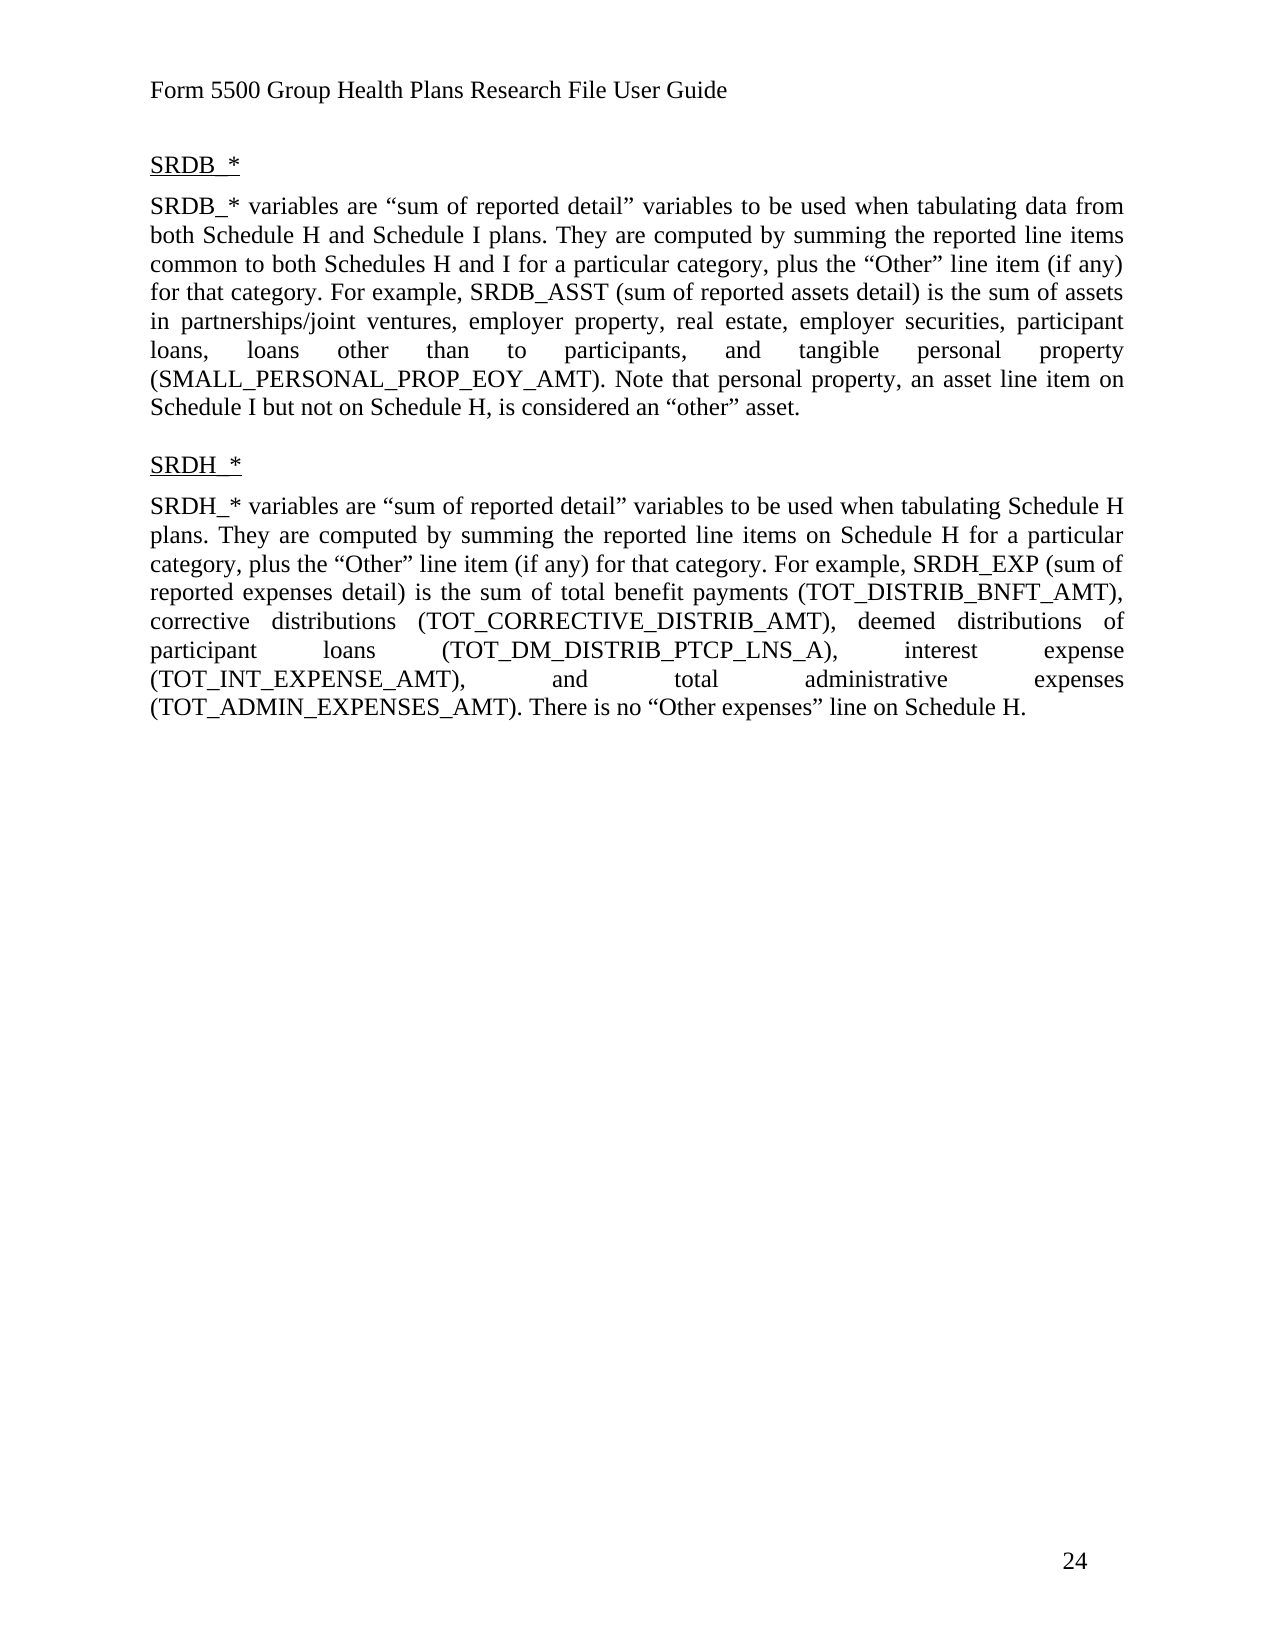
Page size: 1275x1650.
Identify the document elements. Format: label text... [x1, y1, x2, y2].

text SRDH_* variables are “sum of reported detail” variables to be used when tabulating Schedule H plans. They are computed by summing the reported line items on Schedule H for a particular category, plus the “Other” line item (if any) for that category. For example, SRDH_EXP (sum of reported expenses detail) is the sum of total benefit payments (TOT_DISTRIB_BNFT_AMT), corrective distributions (TOT_CORRECTIVE_DISTRIB_AMT), deemed distributions of participant loans (TOT_DM_DISTRIB_PTCP_LNS_A), interest expense (TOT_INT_EXPENSE_AMT), and total administrative expenses (TOT_ADMIN_EXPENSES_AMT). There is no “Other expenses” line on Schedule H. [150, 491, 1125, 721]
subtitle SRDH_* [150, 450, 1125, 479]
subtitle SRDB_* [150, 150, 1125, 179]
text SRDB_* variables are “sum of reported detail” variables to be used when tabulating data from both Schedule H and Schedule I plans. They are computed by summing the reported line items common to both Schedules H and I for a particular category, plus the “Other” line item (if any) for that category. For example, SRDB_ASST (sum of reported assets detail) is the sum of assets in partnerships/joint ventures, employer property, real estate, employer securities, participant loans, loans other than to participants, and tangible personal property (SMALL_PERSONAL_PROP_EOY_AMT). Note that personal property, an asset line item on Schedule I but not on Schedule H, is considered an “other” asset. [150, 191, 1125, 421]
